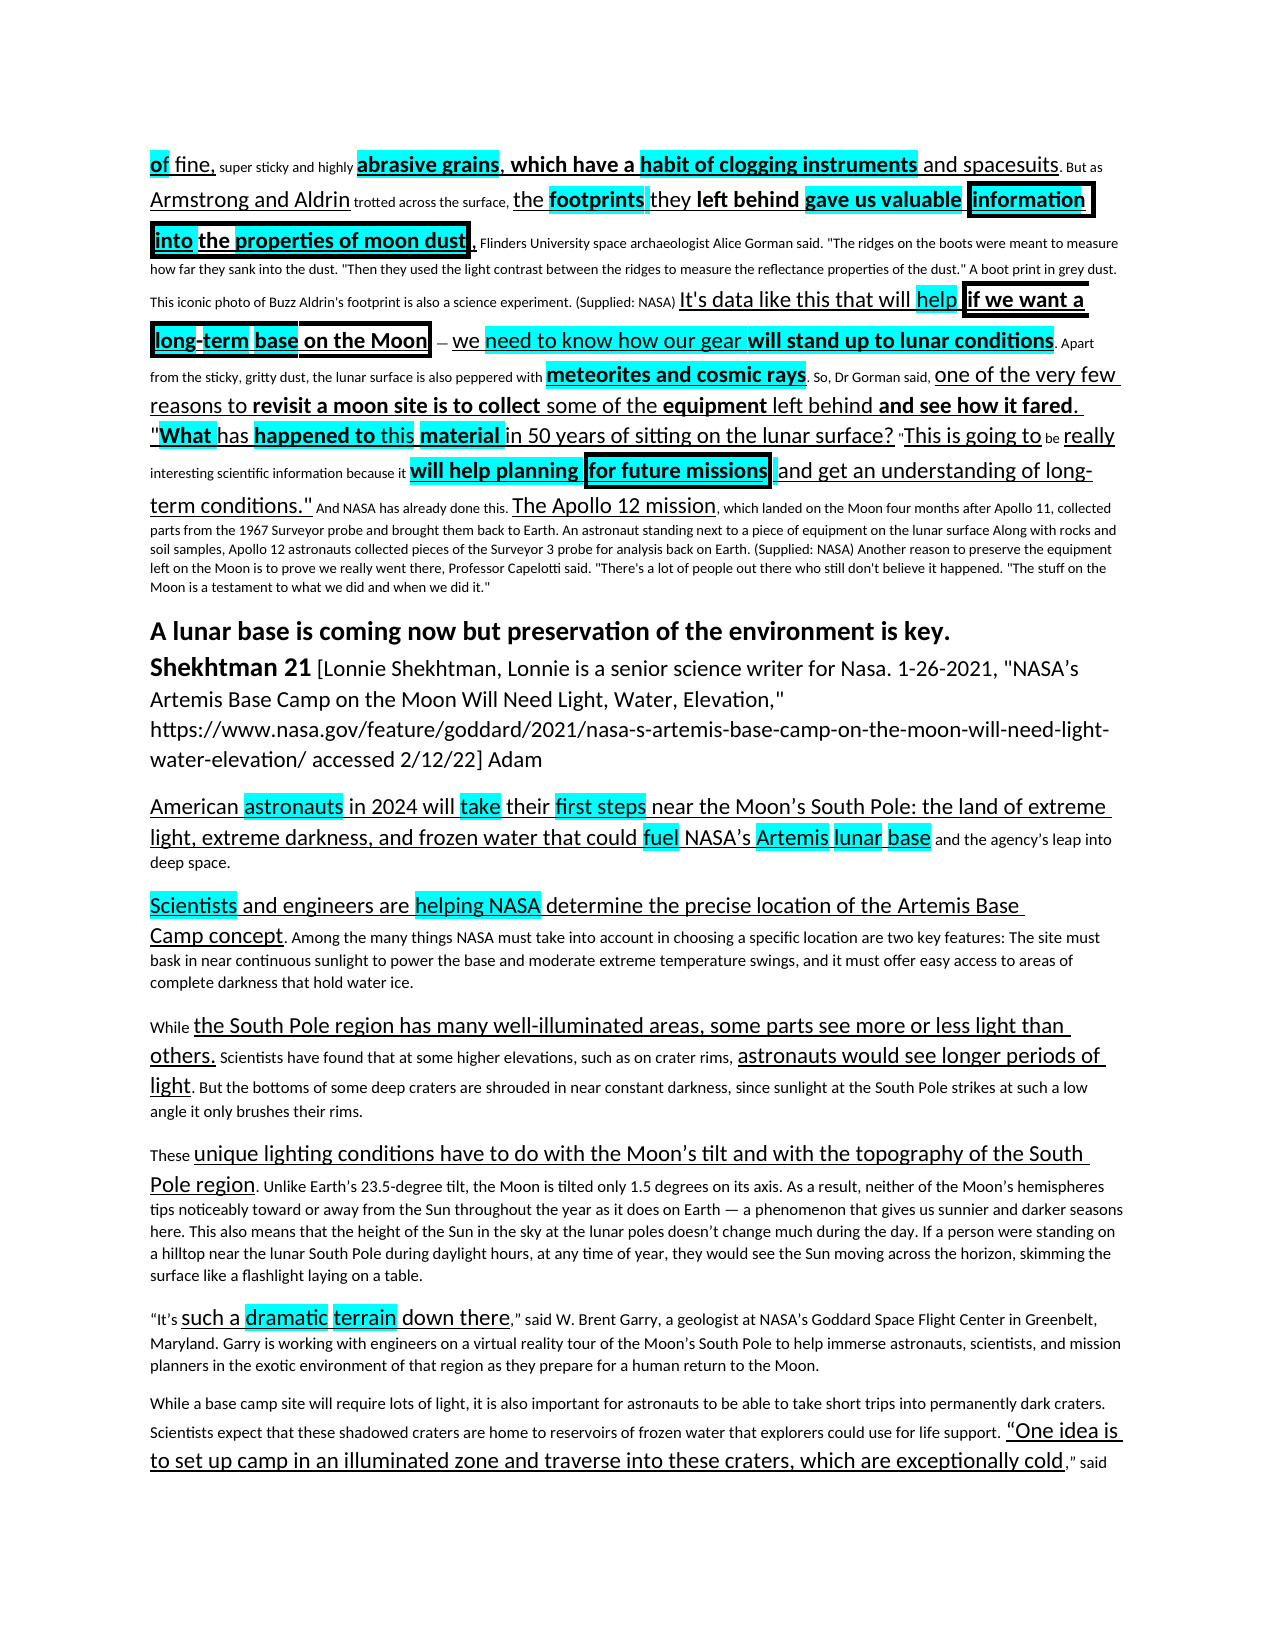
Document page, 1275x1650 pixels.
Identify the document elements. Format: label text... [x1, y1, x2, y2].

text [150, 150, 1125, 596]
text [150, 1393, 1125, 1474]
text American astronauts in 2024 will take their first steps near the Moon’s South Pole: the land of extreme light, extreme darkness, and frozen water that could fuel NASA’s Artemis lunar base and the agency’s leap into deep space. [150, 792, 1125, 872]
text “It’s such a dramatic terrain down there,” said W. Brent Garry, a geologist at NASA’s Goddard Space Flight Center in Greenbelt, Maryland. Garry is working with engineers on a virtual reality tour of the Moon’s South Pole to help immerse astronauts, scientists, and mission planners in the exotic environment of that region as they prepare for a human return to the Moon. [150, 1303, 1125, 1375]
text These unique lighting conditions have to do with the Moon’s tilt and with the topography of the South Pole region. Unlike Earth’s 23.5-degree tilt, the Moon is tilted only 1.5 degrees on its axis. As a result, neither of the Moon’s hemispheres tips noticeably toward or away from the Sun throughout the year as it does on Earth — a phenomenon that gives us sunnier and darker seasons here. This also means that the height of the Sun in the sky at the lunar poles doesn’t change much during the day. If a person were standing on a hilltop near the lunar South Pole during daylight hours, at any time of year, they would see the Sun moving across the horizon, skimming the surface like a flashlight laying on a table. [150, 1139, 1125, 1285]
text Shekhtman 21 [Lonnie Shekhtman, Lonnie is a senior science writer for Nasa. 1-26-2021, "NASA’s Artemis Base Camp on the Moon Will Need Light, Water, Elevation," https://www.nasa.gov/feature/goddard/2021/nasa-s-artemis-base-camp-on-the-moon-will-need-light-water-elevation/ accessed 2/12/22] Adam [150, 650, 1125, 773]
subtitle A lunar base is coming now but preservation of the environment is key. [150, 614, 1125, 647]
text While the South Pole region has many well-illuminated areas, some parts see more or less light than others. Scientists have found that at some higher elevations, such as on crater rims, astronauts would see longer periods of light. But the bottoms of some deep craters are shrouded in near constant darkness, since sunlight at the South Pole strikes at such a low angle it only brushes their rims. [150, 1011, 1125, 1121]
text Scientists and engineers are helping NASA determine the precise location of the Artemis Base Camp concept. Among the many things NASA must take into account in choosing a specific location are two key features: The site must bask in near continuous sunlight to power the base and moderate extreme temperature swings, and it must offer easy access to areas of complete darkness that hold water ice. [150, 891, 1125, 993]
